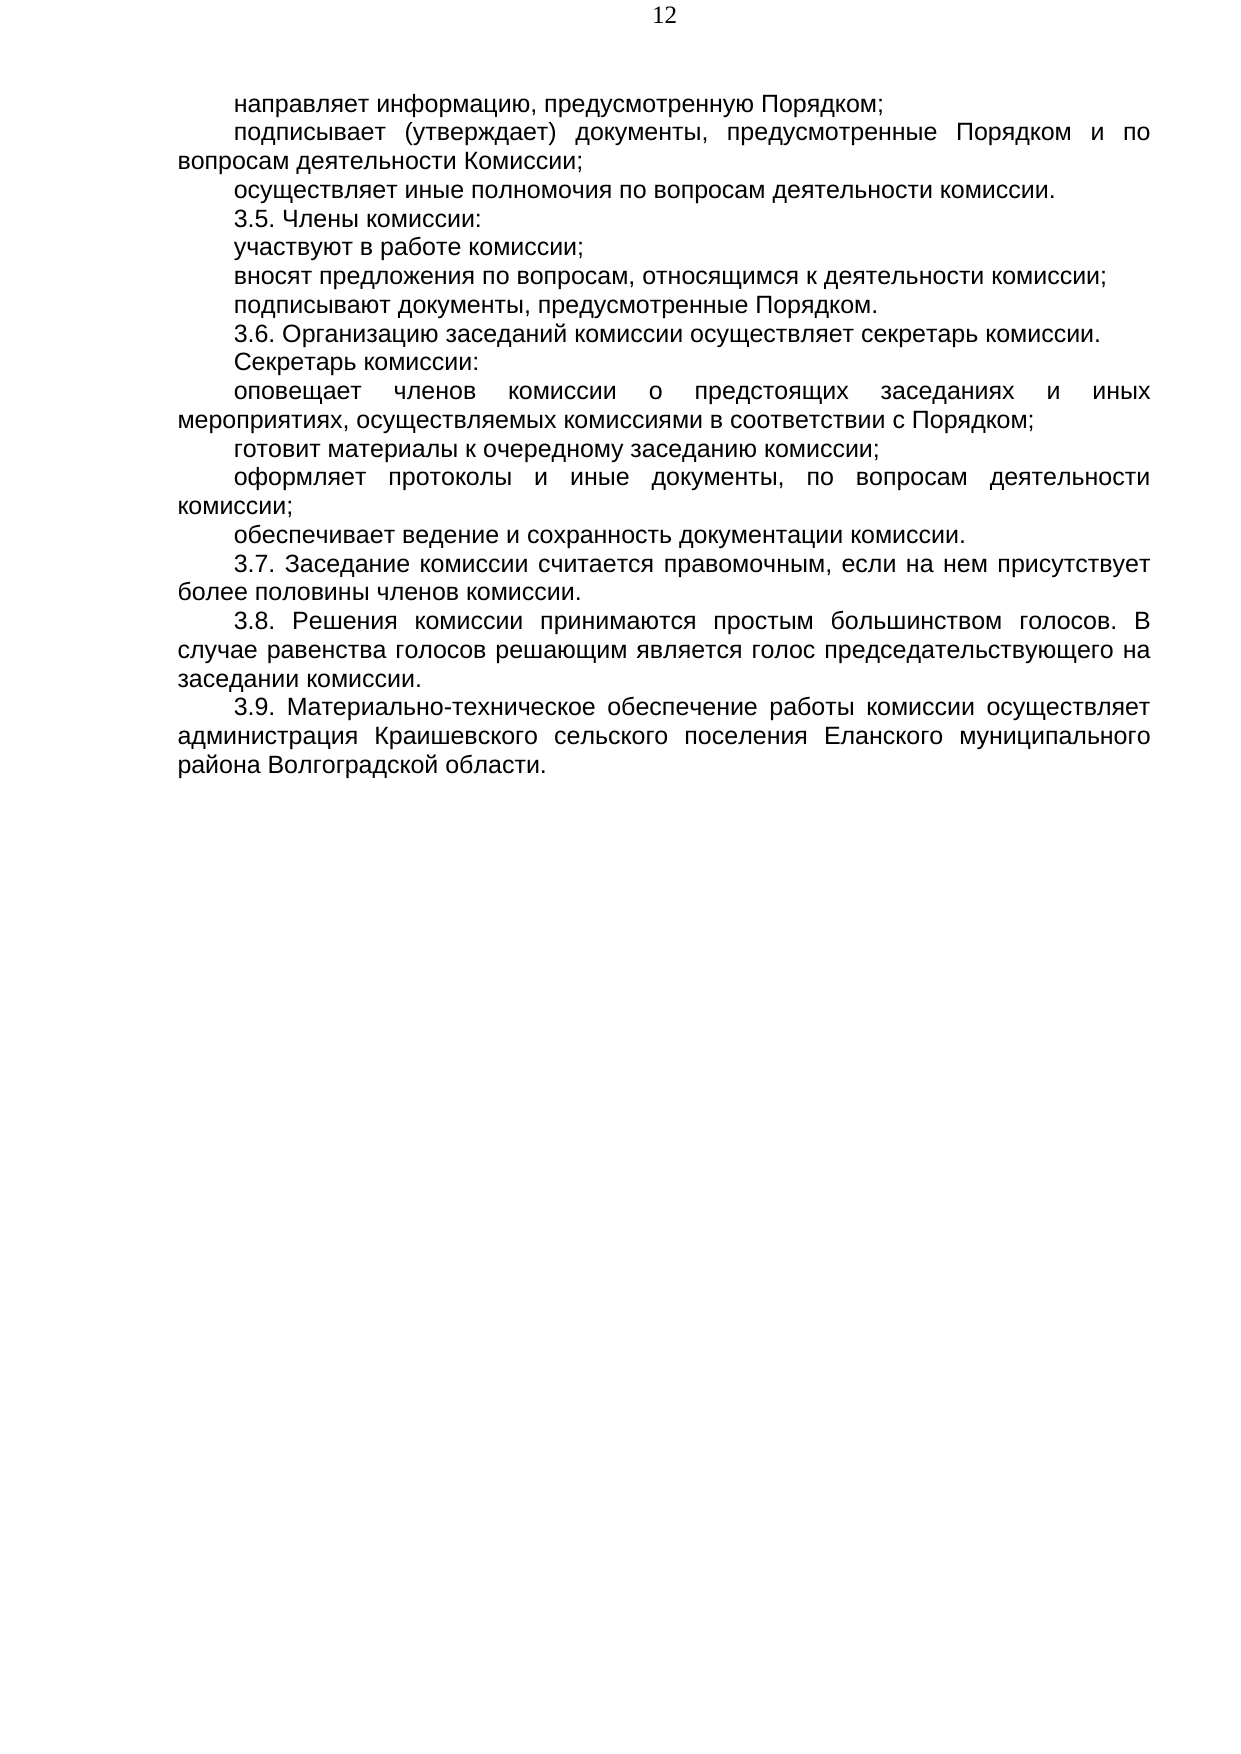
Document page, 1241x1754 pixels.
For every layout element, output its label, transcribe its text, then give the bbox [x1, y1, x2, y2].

text оформляет протоколы и иные документы, по вопросам деятельности комиссии; [177, 462, 1152, 520]
text Секретарь комиссии: [177, 347, 1152, 376]
text готовит материалы к очередному заседанию комиссии; [177, 434, 1152, 462]
text 3.9. Материально-техническое обеспечение работы комиссии осуществляет администрация Краишевского сельского поселения Еланского муниципального района Волгоградской области. [177, 692, 1152, 779]
text обеспечивает ведение и сохранность документации комиссии. [177, 520, 1152, 549]
text направляет информацию, предусмотренную Порядком; [177, 89, 1152, 117]
text 3.6. Организацию заседаний комиссии осуществляет секретарь комиссии. [177, 319, 1152, 347]
text участвуют в работе комиссии; [177, 232, 1152, 261]
text подписывают документы, предусмотренные Порядком. [177, 290, 1152, 319]
text 3.7. Заседание комиссии считается правомочным, если на нем присутствует более половины членов комиссии. [177, 549, 1152, 606]
text оповещает членов комиссии о предстоящих заседаниях и иных мероприятиях, осуществляемых комиссиями в соответствии с Порядком; [177, 376, 1152, 434]
text вносят предложения по вопросам, относящимся к деятельности комиссии; [177, 261, 1152, 290]
text подписывает (утверждает) документы, предусмотренные Порядком и по вопросам деятельности Комиссии; [177, 117, 1152, 175]
text осуществляет иные полномочия по вопросам деятельности комиссии. [177, 175, 1152, 204]
text 3.8. Решения комиссии принимаются простым большинством голосов. В случае равенства голосов решающим является голос председательствующего на заседании комиссии. [177, 606, 1152, 692]
text 3.5. Члены комиссии: [177, 204, 1152, 232]
